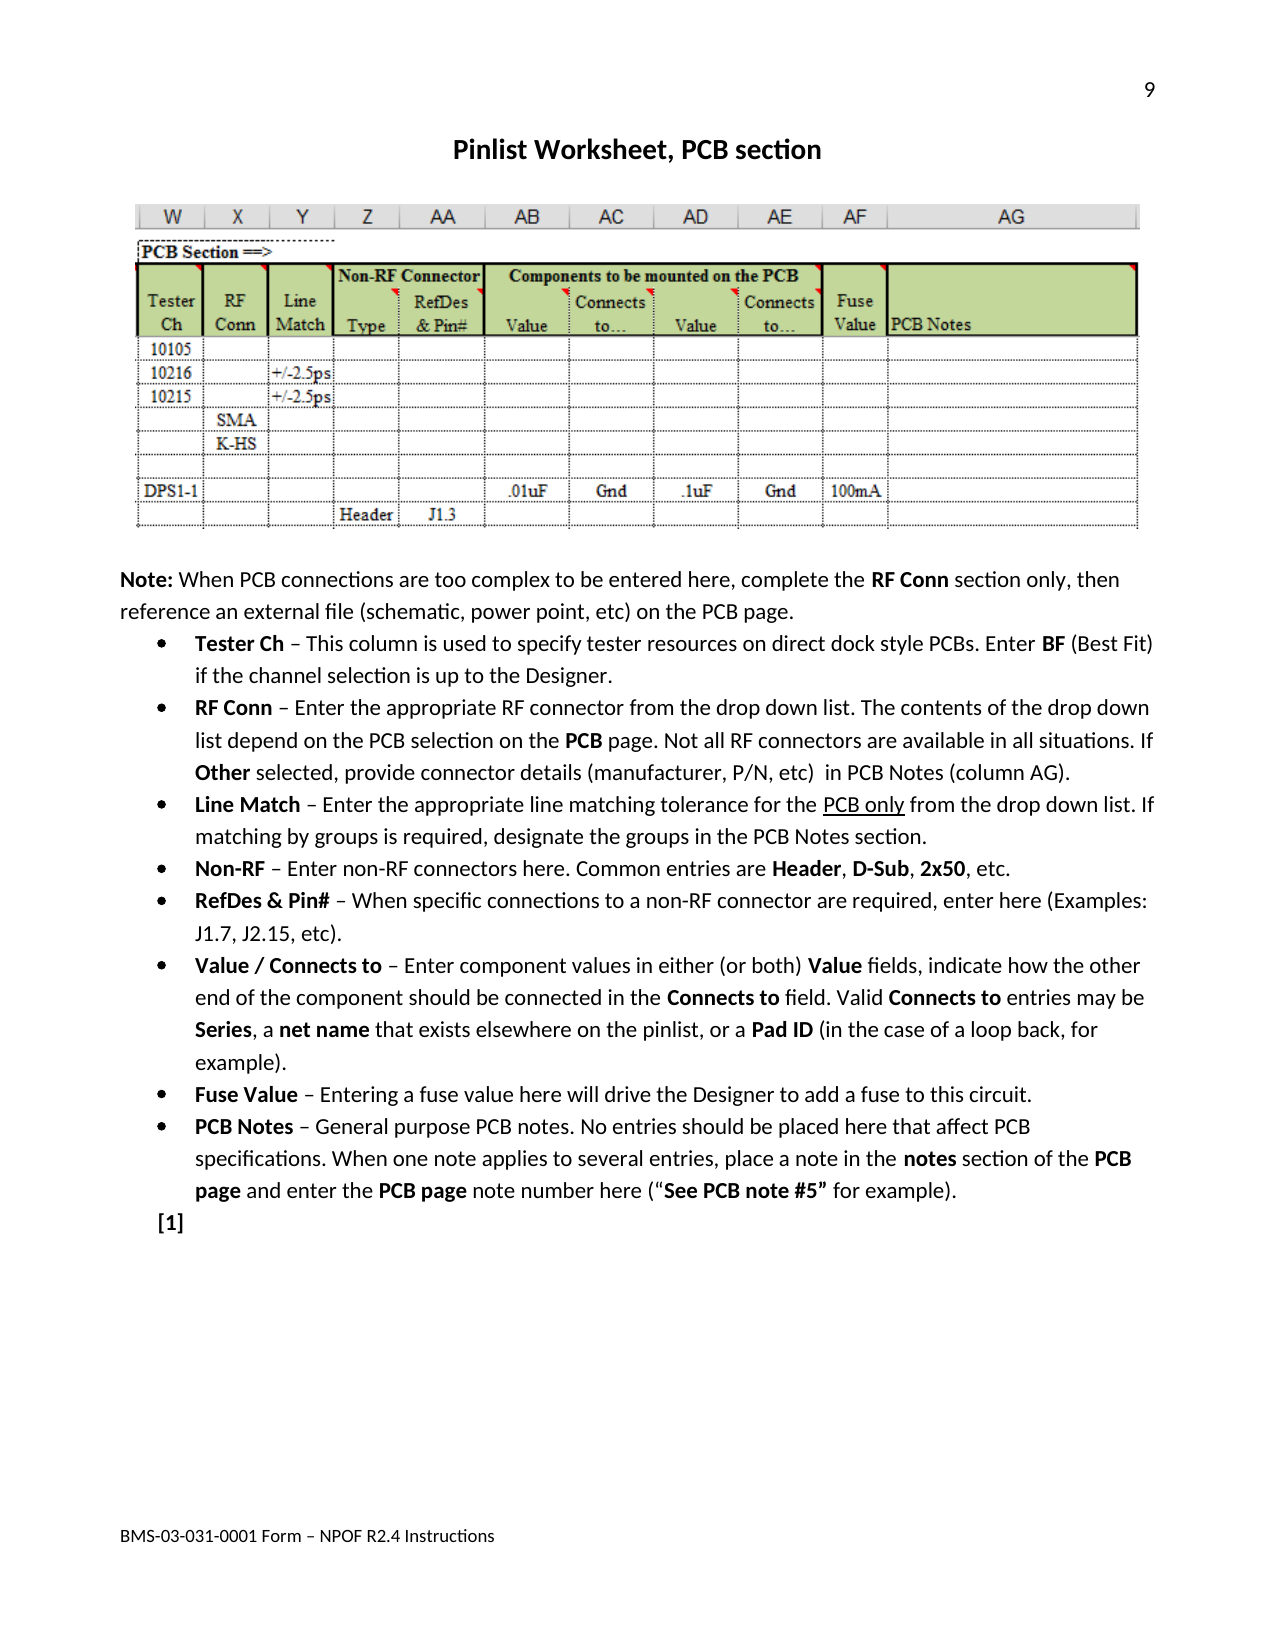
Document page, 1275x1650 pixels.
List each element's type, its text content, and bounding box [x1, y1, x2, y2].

text Note: When PCB connections are too complex to be entered here, complete the RF Conn section only, then reference an external file (schematic, power point, etc) on the PCB page. [120, 565, 1155, 625]
text Pinlist Worksheet, PCB section [120, 131, 1155, 167]
picture [135, 236, 1140, 529]
list Line Match – Enter the appropriate line matching tolerance for the PCB only from the drop down list. If matching by groups is required, designate the groups in the PCB Notes section. [157, 790, 1155, 850]
list Fuse Value – Entering a fuse value here will drive the Designer to add a fuse to this circuit. [157, 1080, 1155, 1108]
list Non-RF – Enter non-RF connectors here. Common entries are Header, D-Sub, 2x50, etc. [157, 854, 1155, 882]
list Value / Connects to – Enter component values in either (or both) Value fields, indicate how the other end of the component should be connected in the Connects to field. Valid Connects to entries may be Series, a net name that exists elsewhere on the pinlist, or a Pad ID (in the case of a loop back, for example). [157, 951, 1155, 1076]
list PCB Notes – General purpose PCB notes. No entries should be placed here that affect PCB specifications. When one note applies to several entries, place a note in the notes section of the PCB page and enter the PCB page note number here (“See PCB note #5” for example). [157, 1112, 1155, 1204]
list RF Conn – Enter the appropriate RF connector from the drop down list. The contents of the drop down list depend on the PCB selection on the PCB page. Not all RF connectors are available in all situations. If Other selected, provide connector details (manufacturer, P/N, etc) in PCB Notes (column AG). [157, 693, 1155, 786]
list Tester Ch – This column is used to specify tester resources on direct dock style PCBs. Enter BF (Best Fit) if the channel selection is up to the Designer. [157, 629, 1155, 689]
list RefDes & Pin# – When specific connections to a non-RF connector are required, enter here (Examples: J1.7, J2.15, etc). [157, 887, 1155, 947]
picture [135, 204, 1140, 231]
